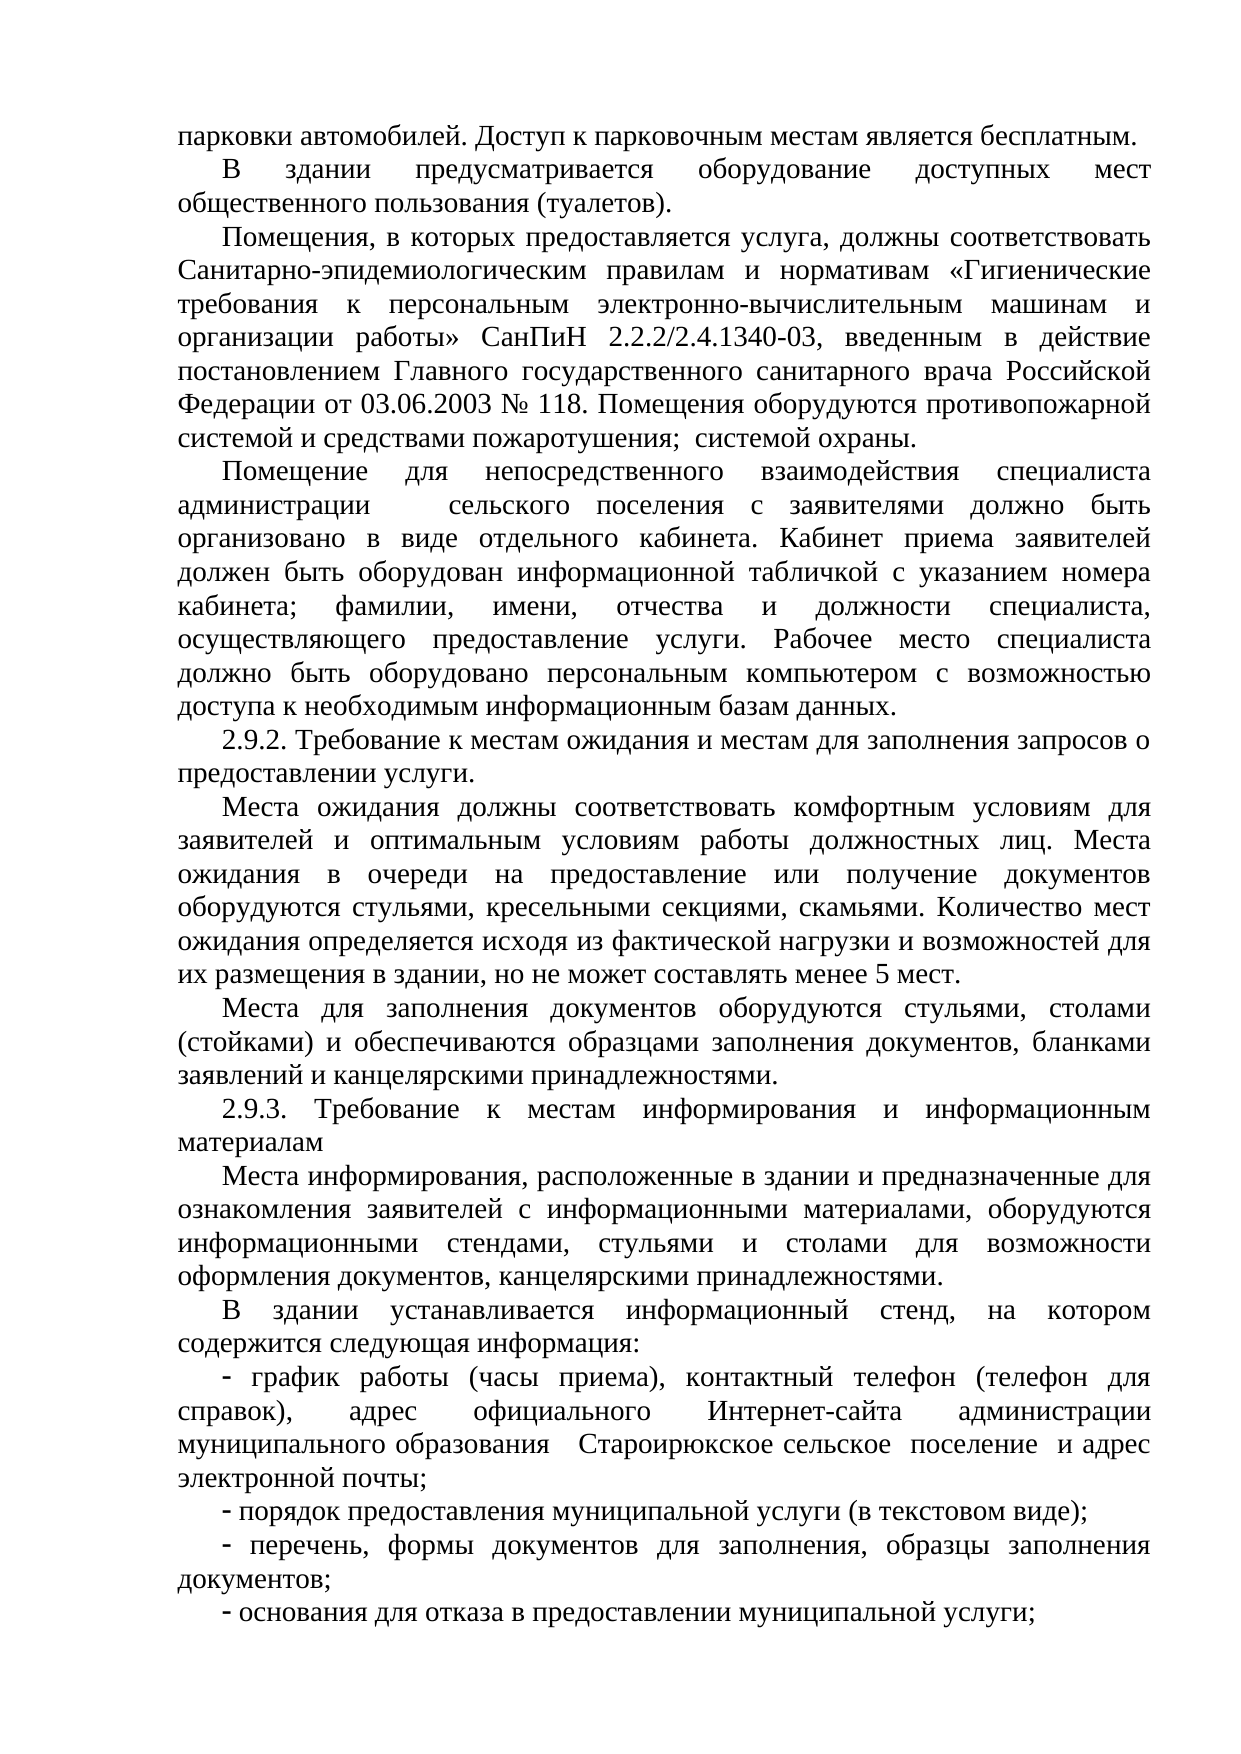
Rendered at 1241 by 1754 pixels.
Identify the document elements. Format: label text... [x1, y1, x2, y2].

text график работы (часы приема), контактный телефон (телефон для справок), адрес официального Интернет-сайта администрации муниципального образования Староирюкское сельское поселение и адрес электронной почты; [177, 1359, 1152, 1493]
text Места ожидания должны соответствовать комфортным условиям для заявителей и оптимальным условиям работы должностных лиц. Места ожидания в очереди на предоставление или получение документов оборудуются стульями, кресельными секциями, скамьями. Количество мест ожидания определяется исходя из фактической нагрузки и возможностей для их размещения в здании, но не может составлять менее 5 мест. [177, 789, 1152, 990]
text порядок предоставления муниципальной услуги (в текстовом виде); [177, 1493, 1152, 1527]
text 2.9.2. Требование к местам ожидания и местам для заполнения запросов о предоставлении услуги. [177, 722, 1152, 789]
text В здании устанавливается информационный стенд, на котором содержится следующая информация: [177, 1292, 1152, 1359]
text 2.9.3. Требование к местам информирования и информационным материалам [177, 1091, 1152, 1158]
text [177, 118, 1152, 152]
text Места для заполнения документов оборудуются стульями, столами (стойками) и обеспечиваются образцами заполнения документов, бланками заявлений и канцелярскими принадлежностями. [177, 990, 1152, 1091]
text Помещение для непосредственного взаимодействия специалиста администрации сельского поселения с заявителями должно быть организовано в виде отдельного кабинета. Кабинет приема заявителей должен быть оборудован информационной табличкой с указанием номера кабинета; фамилии, имени, отчества и должности специалиста, осуществляющего предоставление услуги. Рабочее место специалиста должно быть оборудовано персональным компьютером с возможностью доступа к необходимым информационным базам данных. [177, 453, 1152, 722]
text Помещения, в которых предоставляется услуга, должны соответствовать Санитарно-эпидемиологическим правилам и нормативам «Гигиенические требования к персональным электронно-вычислительным машинам и организации работы» СанПиН 2.2.2/2.4.1340-03, введенным в действие постановлением Главного государственного санитарного врача Российской Федерации от 03.06.2003 № 118. Помещения оборудуются противопожарной системой и средствами пожаротушения; системой охраны. [177, 219, 1152, 453]
text В здании предусматривается оборудование доступных мест общественного пользования (туалетов). [177, 152, 1152, 219]
text перечень, формы документов для заполнения, образцы заполнения документов; [177, 1527, 1152, 1594]
text Места информирования, расположенные в здании и предназначенные для ознакомления заявителей с информационными материалами, оборудуются информационными стендами, стульями и столами для возможности оформления документов, канцелярскими принадлежностями. [177, 1158, 1152, 1292]
text основания для отказа в предоставлении муниципальной услуги; [177, 1594, 1152, 1628]
